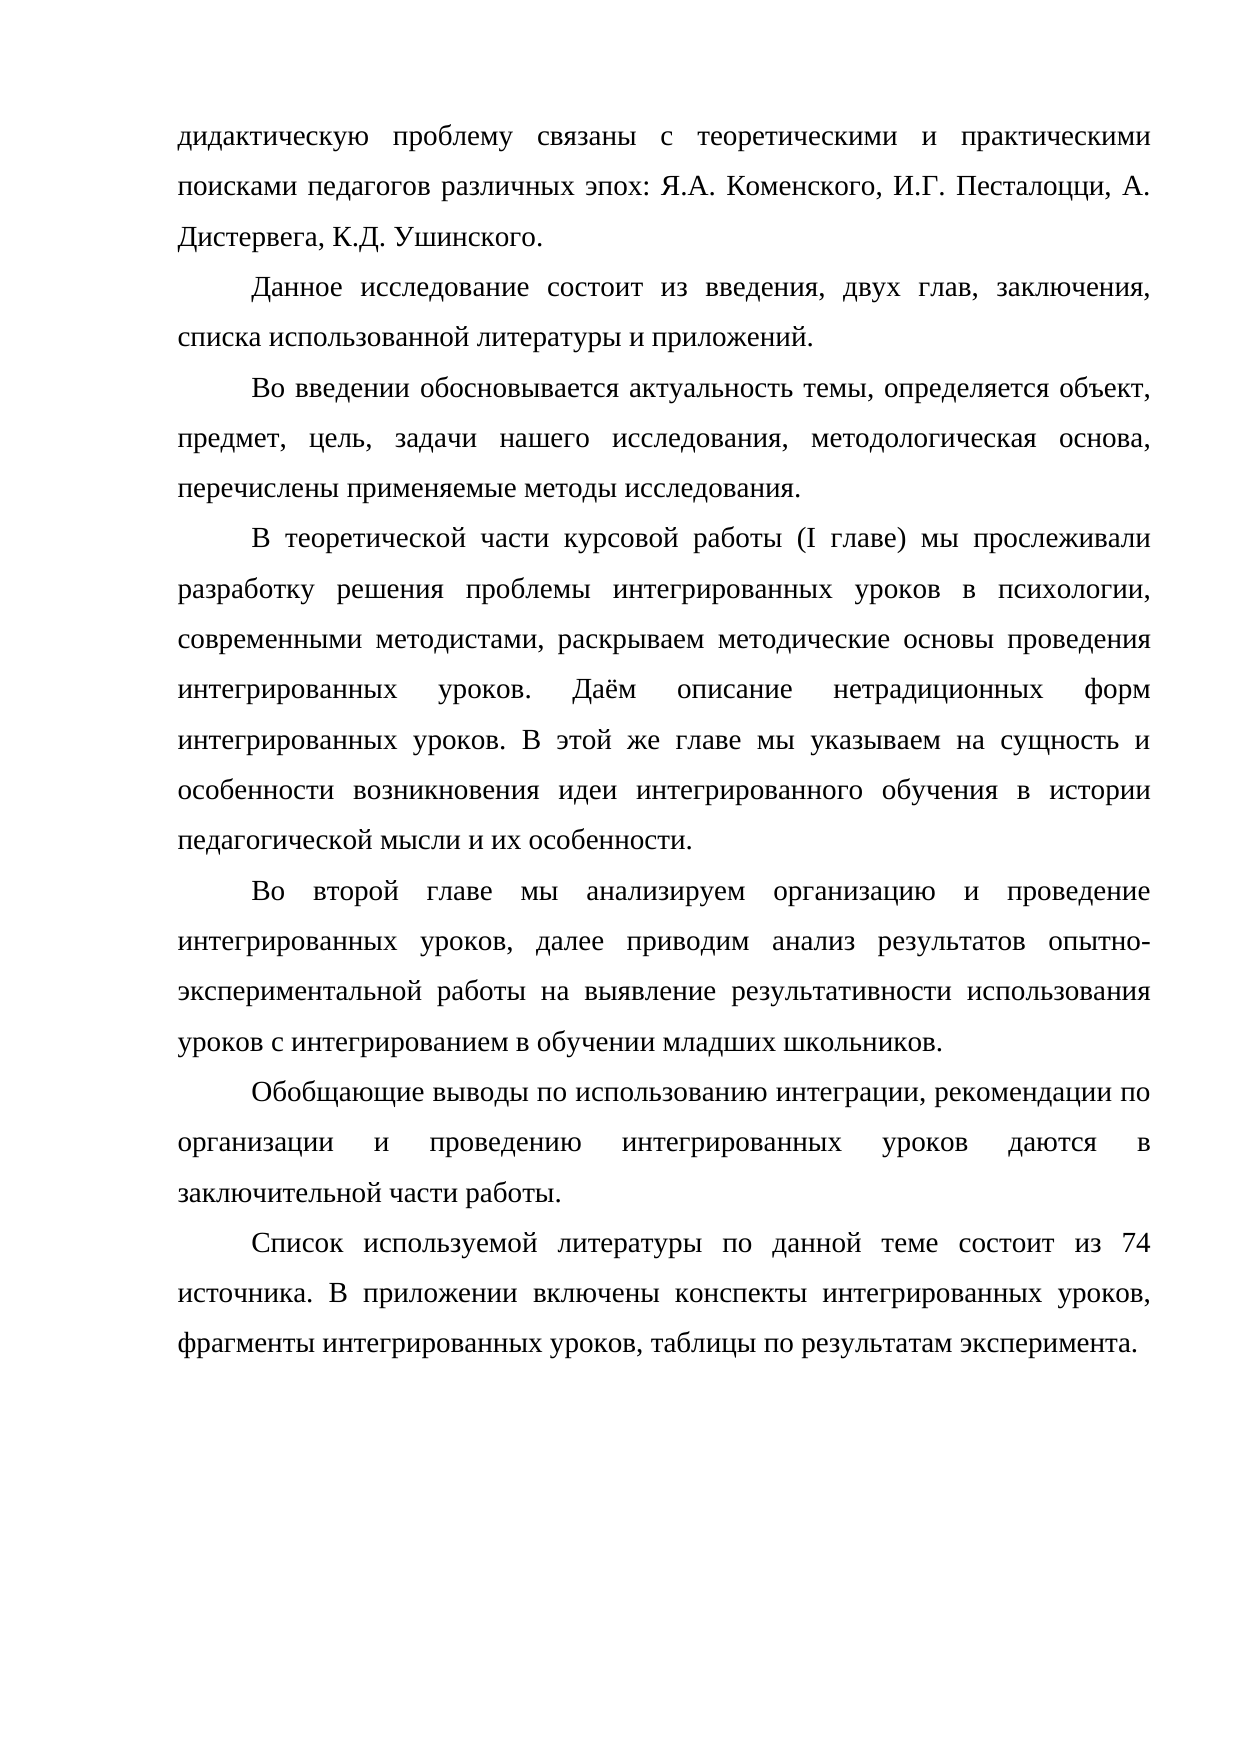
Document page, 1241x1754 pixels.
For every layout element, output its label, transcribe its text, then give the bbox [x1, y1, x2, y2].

text Во введении обосновывается актуальность темы, определяется объект, предмет, цель, задачи нашего исследования, методологическая основа, перечислены применяемые методы исследования. [177, 370, 1152, 504]
text Данное исследование состоит из введения, двух глав, заключения, списка использованной литературы и приложений. [177, 269, 1152, 353]
text Обобщающие выводы по использованию интеграции, рекомендации по организации и проведению интегрированных уроков даются в заключительной части работы. [177, 1074, 1152, 1208]
text В теоретической части курсовой работы (I главе) мы прослеживали разработку решения проблемы интегрированных уроков в психологии, современными методистами, раскрываем методические основы проведения интегрированных уроков. Даём описание нетрадиционных форм интегрированных уроков. В этой же главе мы указываем на сущность и особенности возникновения идеи интегрированного обучения в истории педагогической мысли и их особенности. [177, 521, 1152, 856]
text Список используемой литературы по данной теме состоит из 74 источника. В приложении включены конспекты интегрированных уроков, фрагменты интегрированных уроков, таблицы по результатам эксперимента. [177, 1225, 1152, 1359]
text Во второй главе мы анализируем организацию и проведение интегрированных уроков, далее приводим анализ результатов опытно-экспериментальной работы на выявление результативности использования уроков с интегрированием в обучении младших школьников. [177, 873, 1152, 1057]
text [177, 118, 1152, 252]
